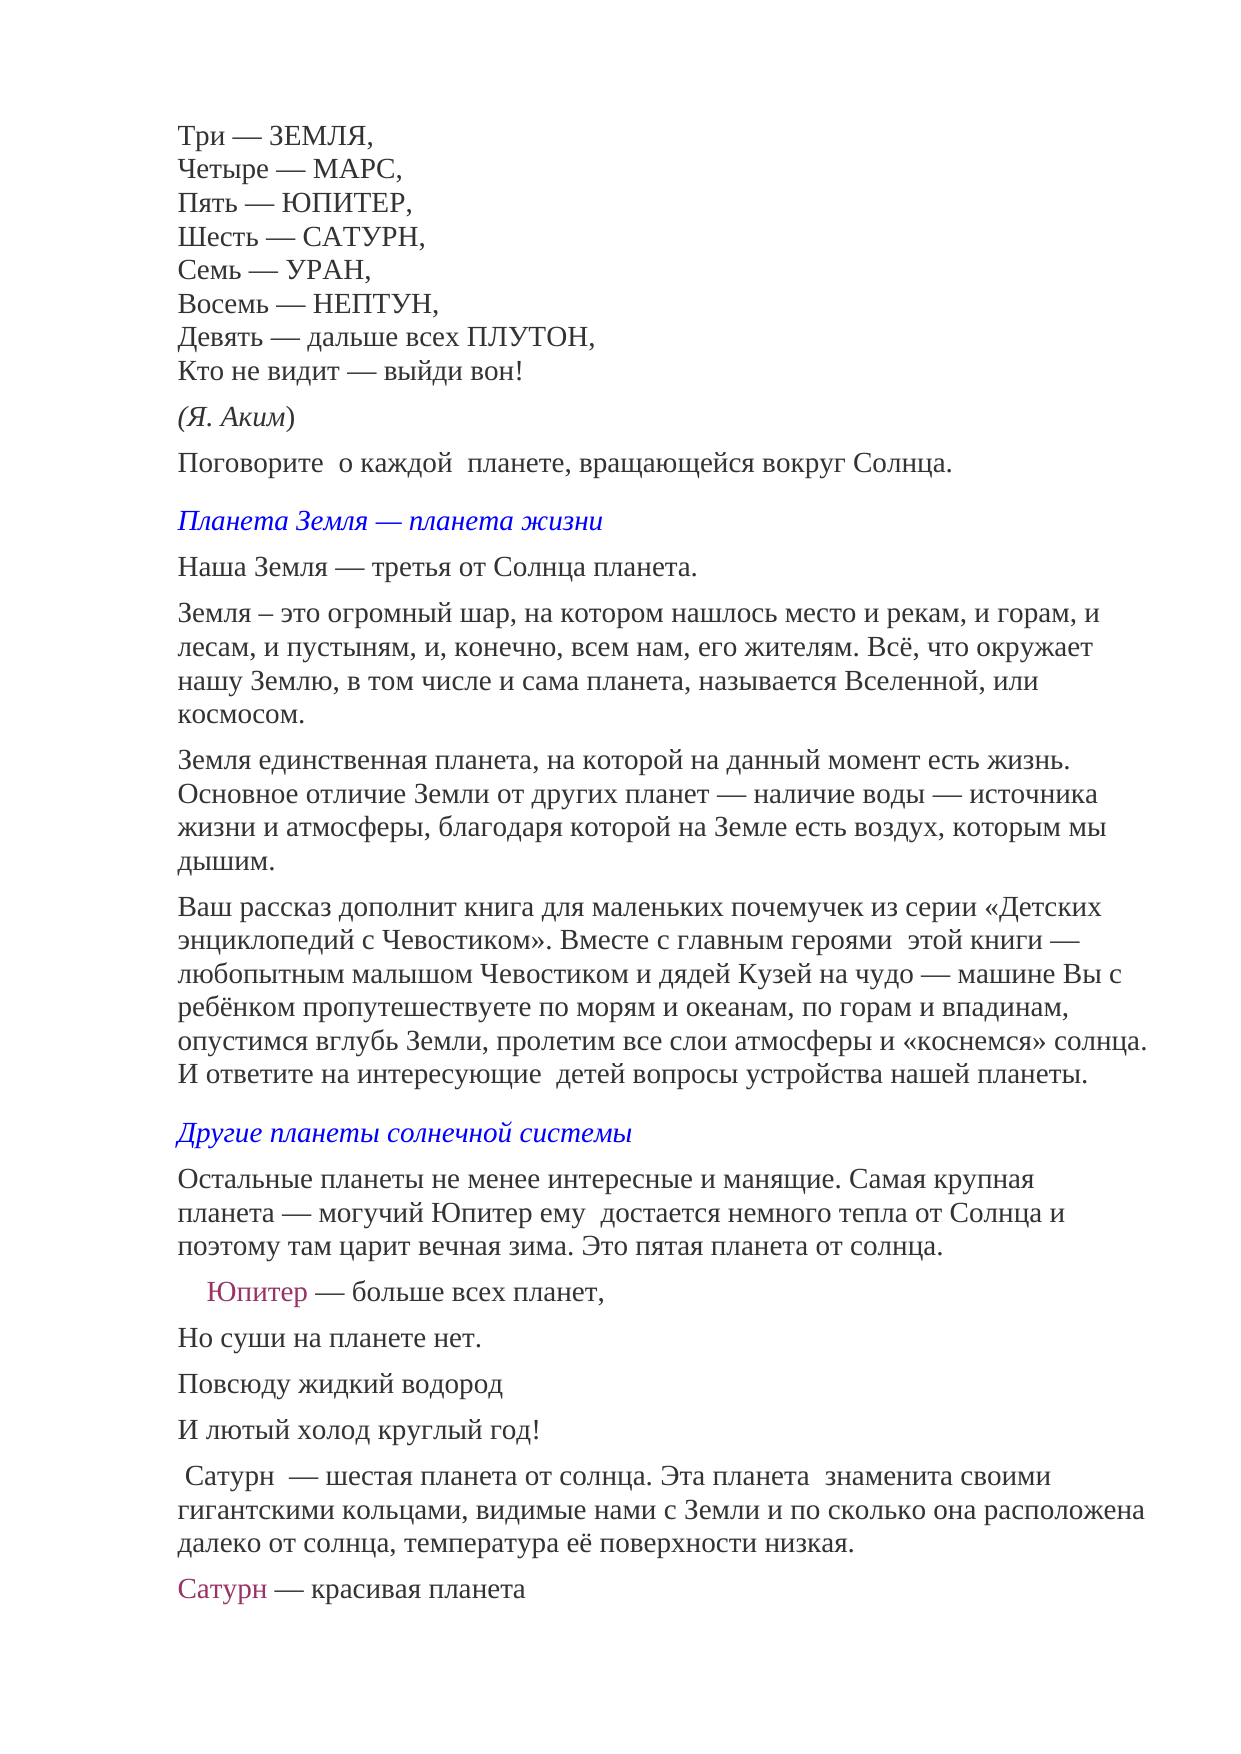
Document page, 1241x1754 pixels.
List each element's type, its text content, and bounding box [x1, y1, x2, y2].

text И лютый холод круглый год! [177, 1412, 1152, 1446]
text (Я. Аким) [177, 399, 1152, 432]
text Земля единственная планета, на которой на данный момент есть жизнь. Основное отличие Земли от других планет — наличие воды — источника жизни и атмосферы, благодаря которой на Земле есть воздух, которым мы дышим. [177, 742, 1152, 876]
text Сатурн — шестая планета от солнца. Эта планета знаменита своими гигантскими кольцами, видимые нами с Земли и по сколько она расположена далеко от солнца, температура её поверхности низкая. [177, 1458, 1152, 1559]
text Другие планеты солнечной системы [177, 1115, 1152, 1149]
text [177, 118, 1152, 386]
text Остальные планеты не менее интересные и манящие. Самая крупная планета — могучий Юпитер ему достается немного тепла от Солнца и поэтому там царит вечная зима. Это пятая планета от солнца. [177, 1161, 1152, 1262]
text Но суши на планете нет. [177, 1320, 1152, 1354]
text Планета Земля — планета жизни [177, 503, 1152, 537]
text Повсюду жидкий водород [177, 1366, 1152, 1400]
text Наша Земля — третья от Солнца планета. [177, 549, 1152, 583]
text Поговорите о каждой планете, вращающейся вокруг Солнца. [177, 445, 1152, 478]
text Ваш рассказ дополнит книга для маленьких почемучек из серии «Детских энциклопедий с Чевостиком». Вместе с главным героями этой книги — любопытным малышом Чевостиком и дядей Кузей на чудо — машине Вы с ребёнком пропутешествуете по морям и океанам, по горам и впадинам, опустимся вглубь Земли, пролетим все слои атмосферы и «коснемся» солнца. И ответите на интересующие детей вопросы устройства нашей планеты. [177, 889, 1152, 1090]
text Земля – это огромный шар, на котором нашлось место и рекам, и горам, и лесам, и пустыням, и, конечно, всем нам, его жителям. Всё, что окружает нашу Землю, в том числе и сама планета, называется Вселенной, или космосом. [177, 596, 1152, 730]
text Сатурн — красивая планета [177, 1572, 1152, 1605]
text Юпитер — больше всех планет, [177, 1274, 1152, 1308]
